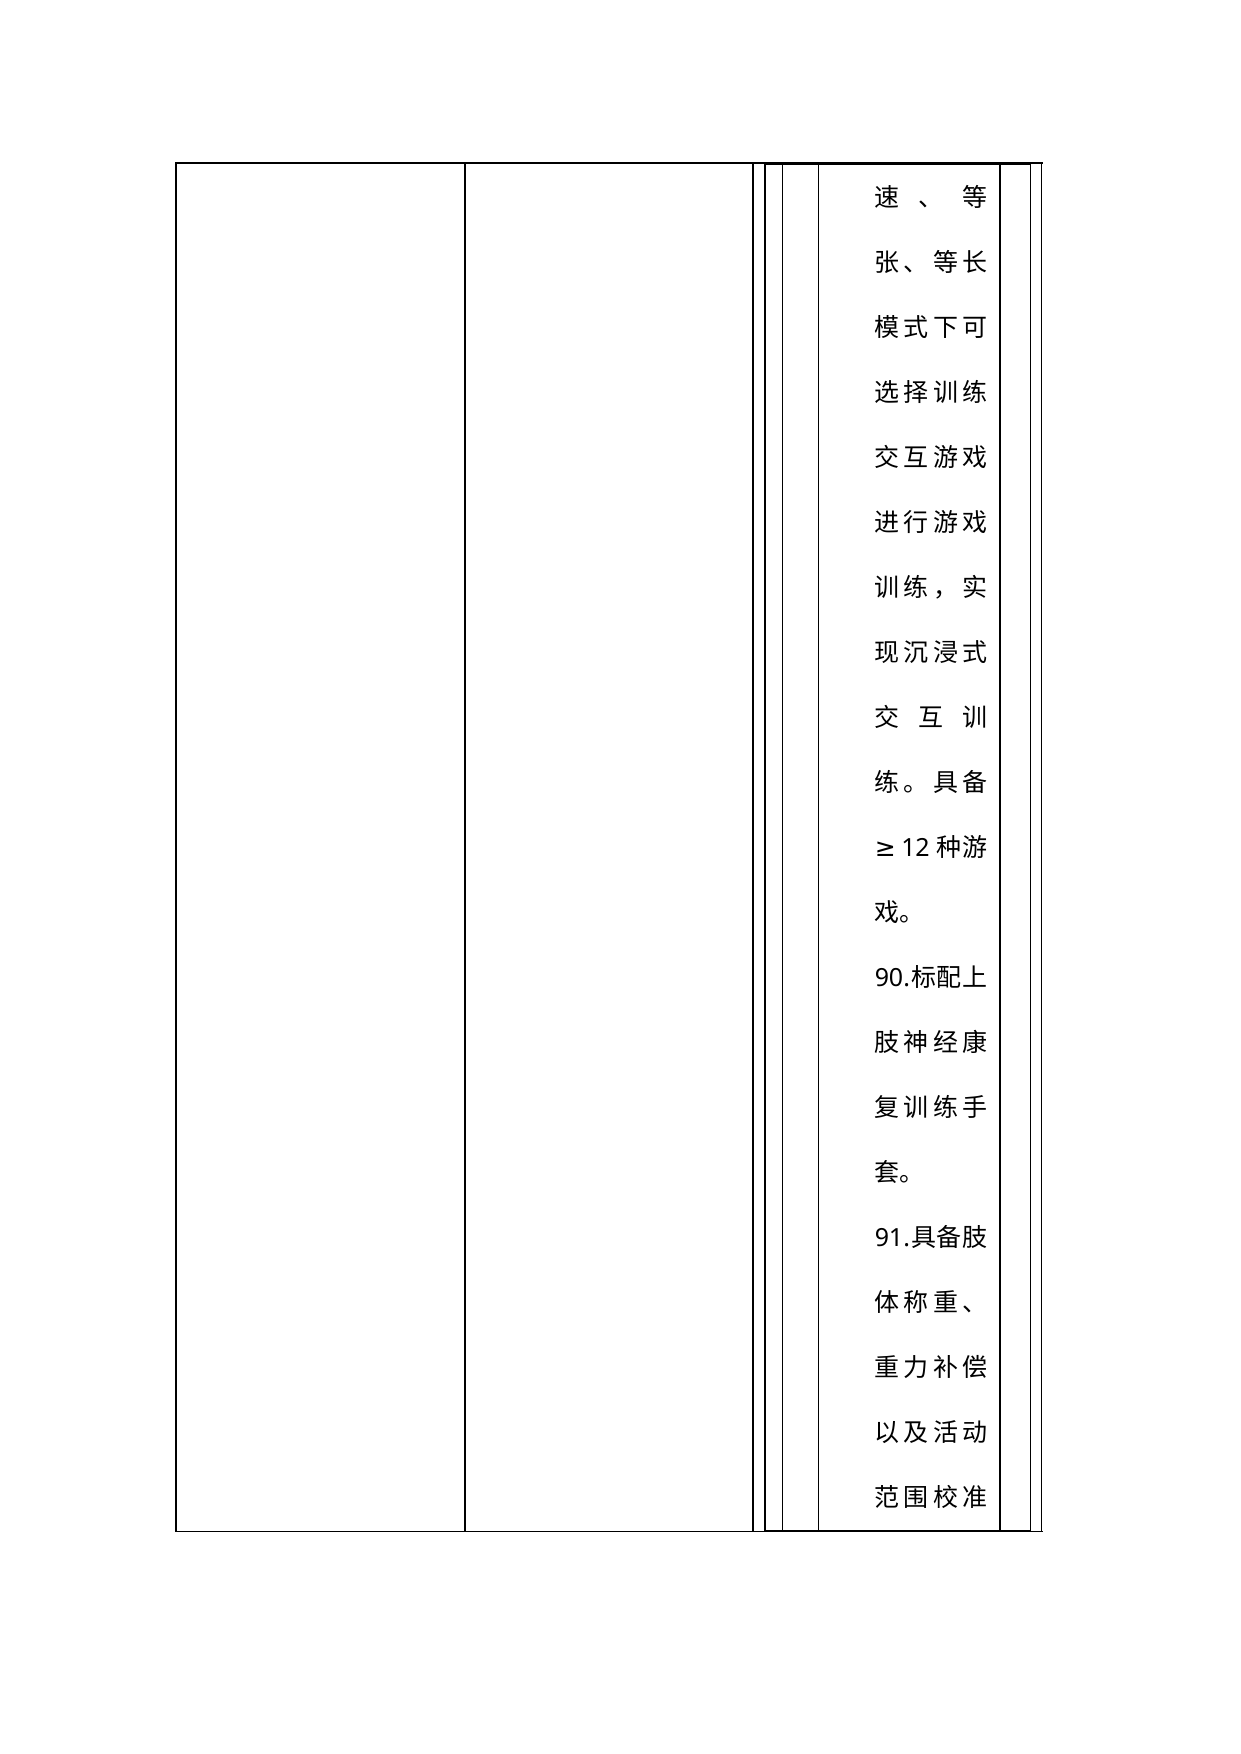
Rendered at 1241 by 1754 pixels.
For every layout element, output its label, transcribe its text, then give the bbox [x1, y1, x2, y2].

table_cell [783, 165, 818, 1530]
table_cell [766, 165, 782, 1530]
table_cell [1031, 164, 1041, 1531]
table_cell [1001, 165, 1030, 1530]
table_cell [819, 165, 999, 1530]
table_cell 1 [177, 164, 464, 1531]
table_cell [466, 164, 752, 1531]
table_cell [754, 164, 764, 1531]
